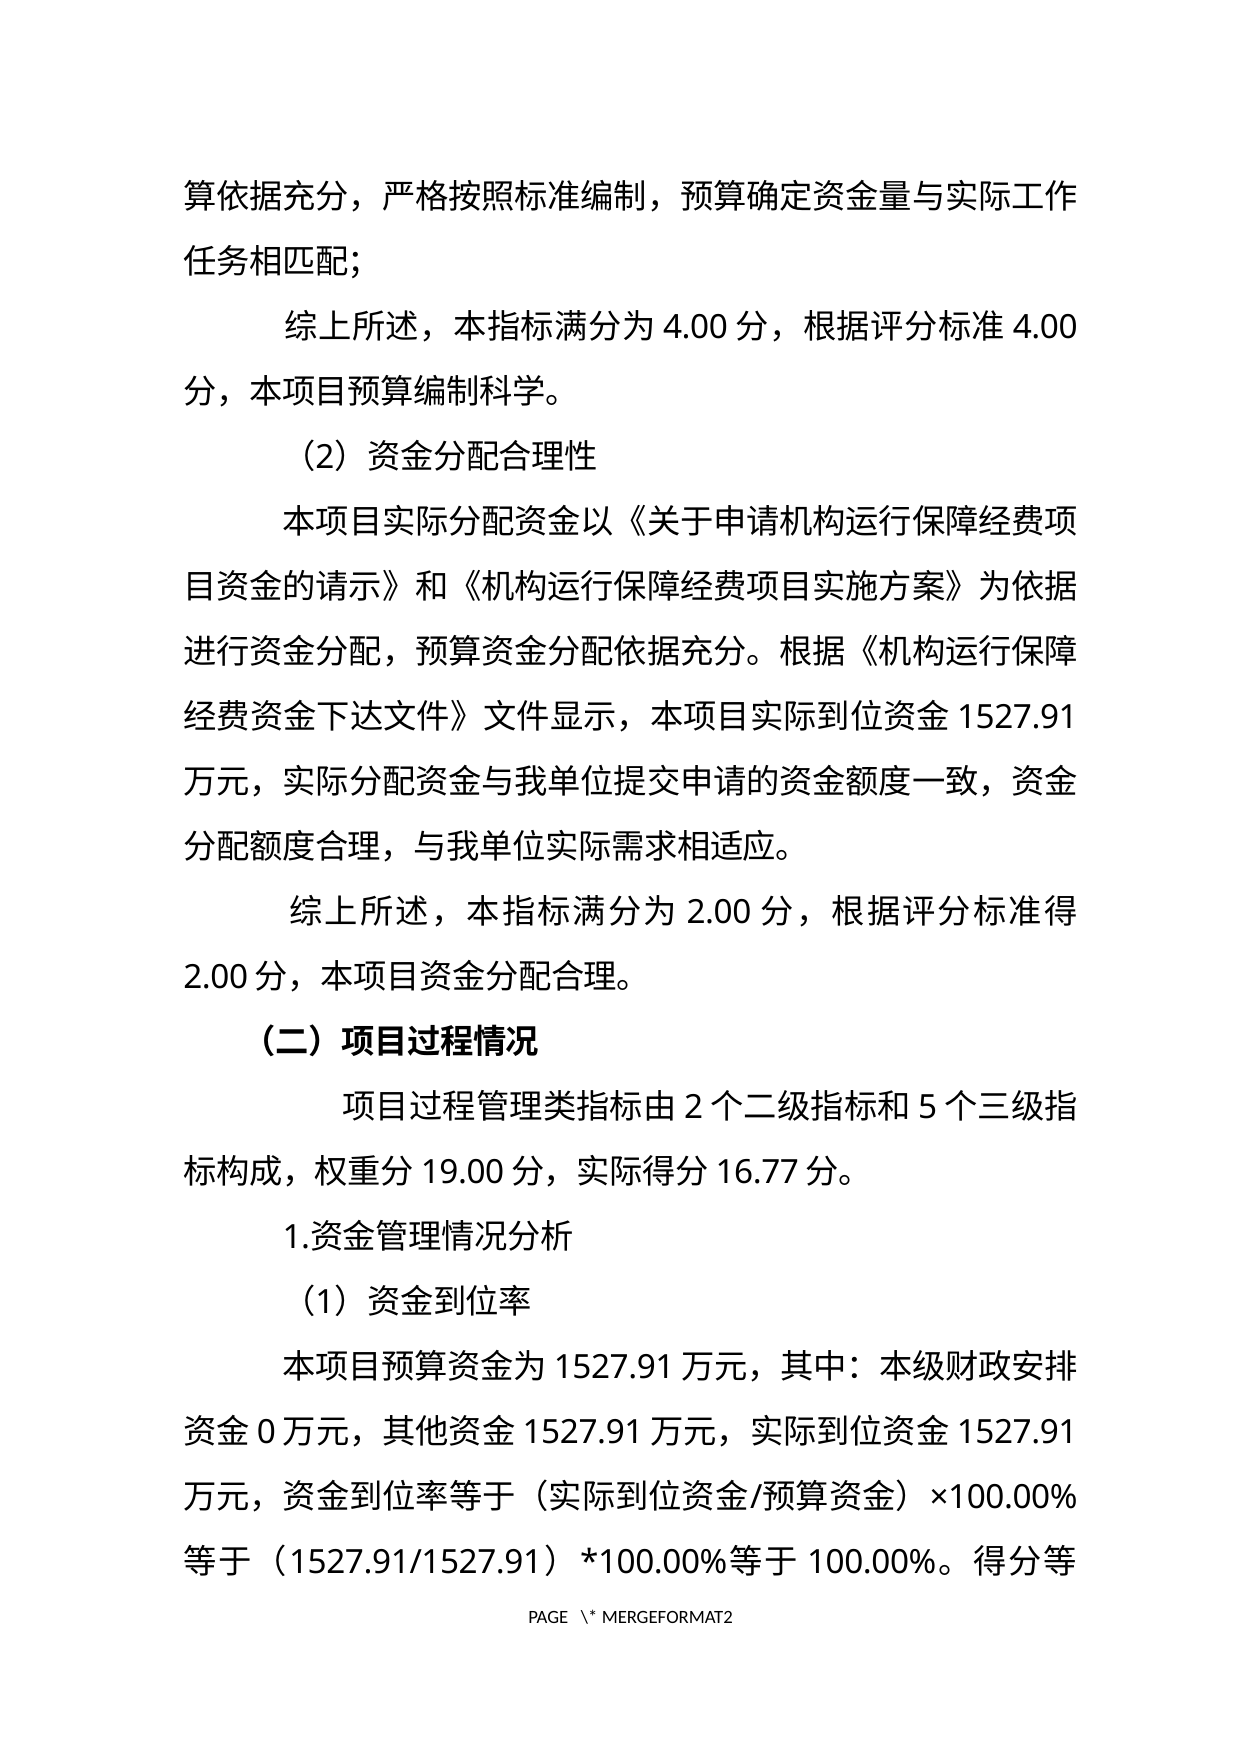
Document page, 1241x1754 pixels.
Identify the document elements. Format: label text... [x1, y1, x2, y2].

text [183, 1072, 1078, 1592]
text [183, 162, 1078, 1007]
text （二）项目过程情况 [183, 1007, 1078, 1072]
